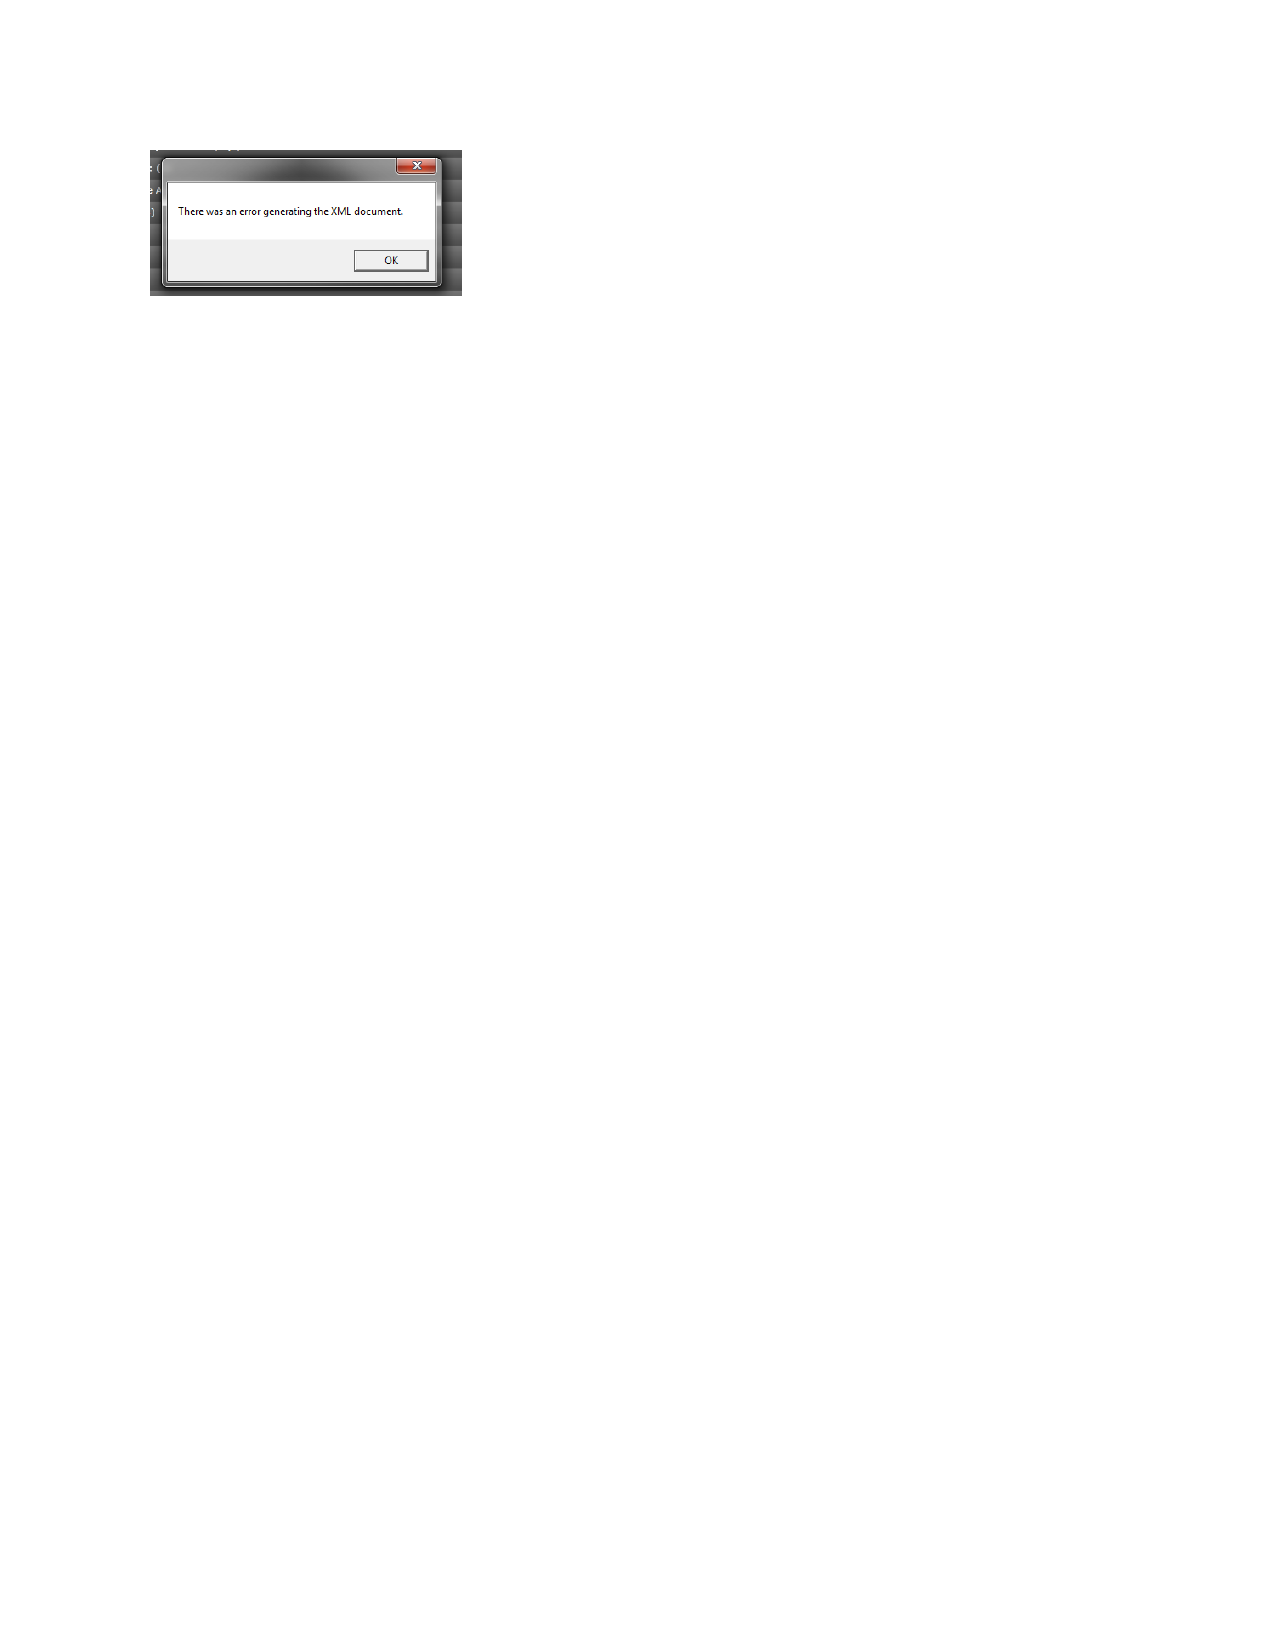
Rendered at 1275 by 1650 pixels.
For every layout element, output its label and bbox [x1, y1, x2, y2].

picture [150, 150, 462, 296]
